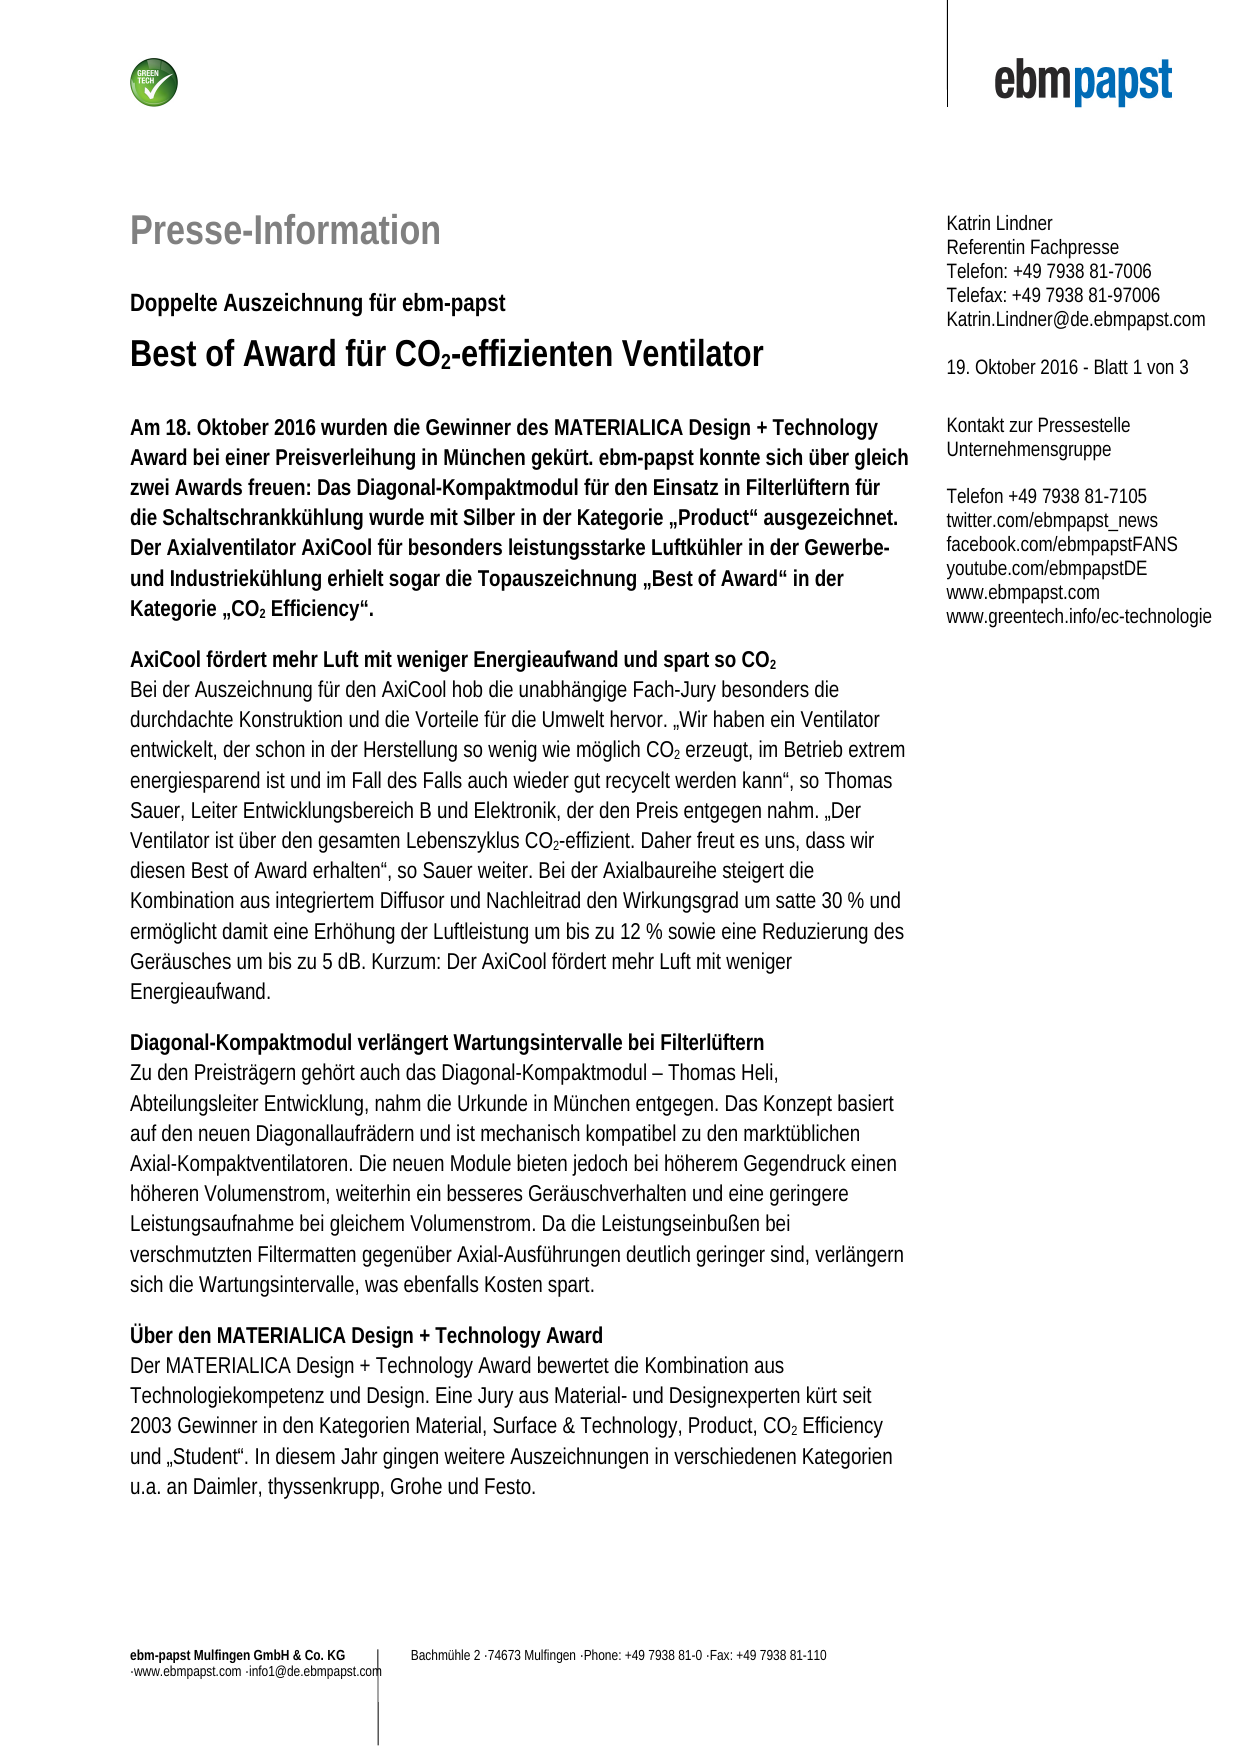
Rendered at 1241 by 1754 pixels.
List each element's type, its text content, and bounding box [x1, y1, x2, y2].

picture [126, 55, 182, 111]
text Bei der Auszeichnung für den AxiCool hob die unabhängige Fach-Jury besonders die durchdachte Konstruktion und die Vorteile für die Umwelt hervor. „Wir haben ein Ventilator entwickelt, der schon in der Herstellung so wenig wie möglich CO2 erzeugt, im Betrieb extrem energiesparend ist und im Fall des Falls auch wieder gut recycelt werden kann“, so Thomas Sauer, Leiter Entwicklungsbereich B und Elektronik, der den Preis entgegen nahm. „Der Ventilator ist über den gesamten Lebenszyklus CO2-effizient. Daher freut es uns, dass wir diesen Best of Award erhalten“, so Sauer weiter. Bei der Axialbaureihe steigert die Kombination aus integriertem Diffusor und Nachleitrad den Wirkungsgrad um satte 30 % und ermöglicht damit eine Erhöhung der Luftleistung um bis zu 12 % sowie eine Reduzierung des Geräusches um bis zu 5 dB. Kurzum: Der AxiCool fördert mehr Luft mit weniger Energieaufwand. [130, 676, 912, 1004]
text Der MATERIALICA Design + Technology Award bewertet die Kombination aus Technologiekompetenz und Design. Eine Jury aus Material- und Designexperten kürt seit 2003 Gewinner in den Kategorien Material, Surface & Technology, Product, CO2 Efficiency und „Student“. In diesem Jahr gingen weitere Auszeichnungen in verschiedenen Kategorien u.a. an Daimler, thyssenkrupp, Grohe und Festo. [130, 1352, 912, 1499]
text Zu den Preisträgern gehört auch das Diagonal-Kompaktmodul – Thomas Heli, Abteilungsleiter Entwicklung, nahm die Urkunde in München entgegen. Das Konzept basiert auf den neuen Diagonallaufrädern und ist mechanisch kompatibel zu den marktüblichen Axial-Kompaktventilatoren. Die neuen Module bieten jedoch bei höherem Gegendruck einen höheren Volumenstrom, weiterhin ein besseres Geräuschverhalten und eine geringere Leistungsaufnahme bei gleichem Volumenstrom. Da die Leistungseinbußen bei verschmutzten Filtermatten gegenüber Axial-Ausführungen deutlich geringer sind, verlängern sich die Wartungsintervalle, was ebenfalls Kosten spart. [130, 1059, 912, 1297]
text Am 18. Oktober 2016 wurden die Gewinner des MATERIALICA Design + Technology Award bei einer Preisverleihung in München gekürt. ebm-papst konnte sich über gleich zwei Awards freuen: Das Diagonal-Kompaktmodul für den Einsatz in Filterlüftern für die Schaltschrankkühlung wurde mit Silber in der Kategorie „Product“ ausgezeichnet. Der Axialventilator AxiCool für besonders leistungsstarke Luftkühler in der Gewerbe- und Industriekühlung erhielt sogar die Topauszeichnung „Best of Award“ in der Kategorie „CO2 Efficiency“. [130, 413, 912, 621]
picture [994, 57, 1173, 109]
text Über den MATERIALICA Design + Technology Award [130, 1322, 912, 1348]
text AxiCool fördert mehr Luft mit weniger Energieaufwand und spart so CO2 [130, 646, 912, 672]
text Diagonal-Kompaktmodul verlängert Wartungsintervalle bei Filterlüftern [130, 1029, 912, 1056]
